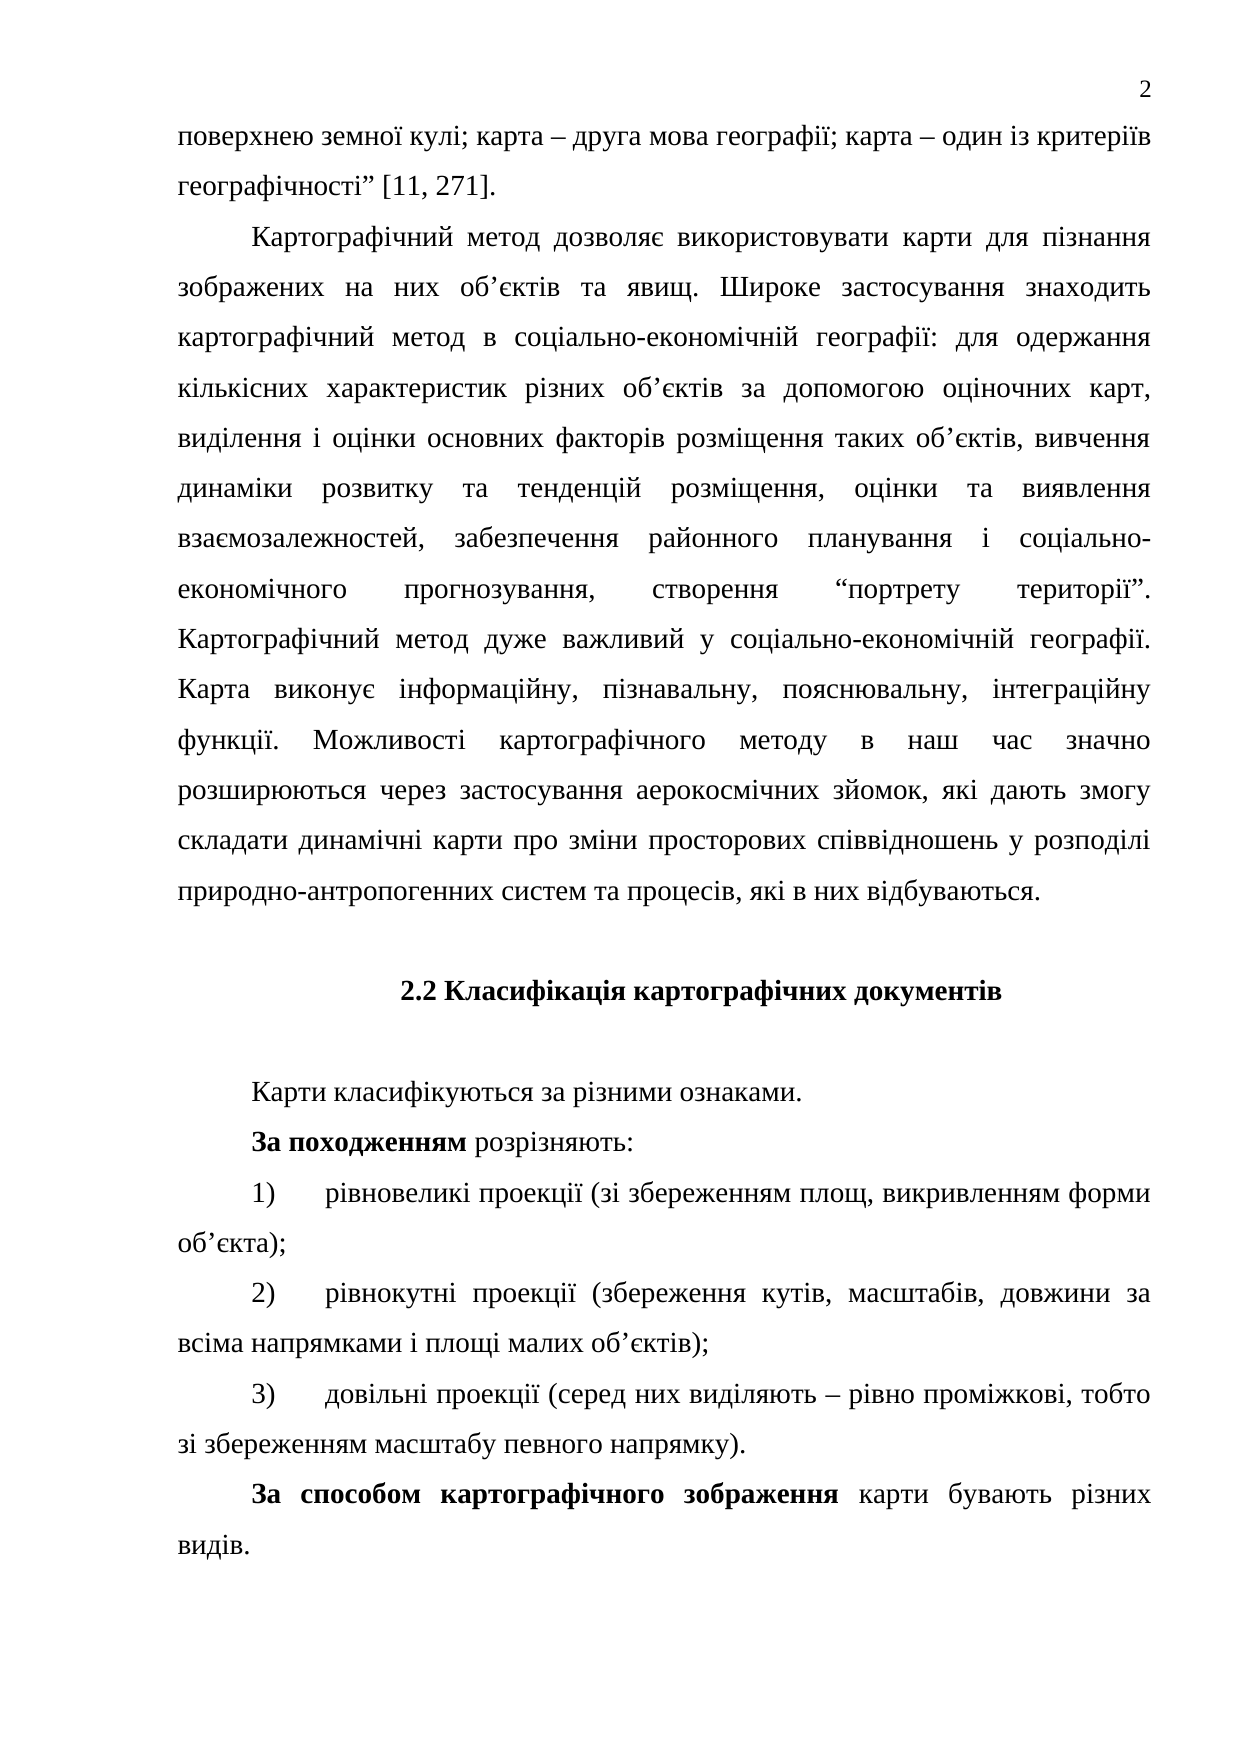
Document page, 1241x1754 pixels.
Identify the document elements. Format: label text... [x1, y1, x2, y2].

list рівновеликі проекції (зі збереженням площ, викривленням форми об’єкта); [177, 1175, 1152, 1258]
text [177, 118, 1152, 202]
list довільні проекції (серед них виділяють – рівно проміжкові, тобто зі збереженням масштабу певного напрямку). [177, 1376, 1152, 1460]
text 2.2 Класифікація картографічних документів [177, 973, 1152, 1007]
text Картографічний метод дозволяє використовувати карти для пізнання зображених на них об’єктів та явищ. Широке застосування знаходить картографічний метод в соціально-економічній географії: для одержання кількісних характеристик різних об’єктів за допомогою оціночних карт, виділення і оцінки основних факторів розміщення таких об’єктів, вивчення динаміки розвитку та тенденцій розміщення, оцінки та виявлення взаємозалежностей, забезпечення районного планування і соціально-економічного прогнозування, створення “портрету території”. Картографічний метод дуже важливий у соціально-економічній географії. Карта виконує інформаційну, пізнавальну, пояснювальну, інтеграційну функції. Можливості картографічного методу в наш час значно розширюються через застосування аерокосмічних зйомок, які дають змогу складати динамічні карти про зміни просторових співвідношень у розподілі природно-антропогенних систем та процесів, які в них відбуваються. [177, 219, 1152, 906]
text За способом картографічного зображення карти бувають різних видів. [177, 1477, 1152, 1560]
text За походженням розрізняють: [177, 1124, 1152, 1158]
list рівнокутні проекції (збереження кутів, масштабів, довжини за всіма напрямками і площі малих об’єктів); [177, 1275, 1152, 1359]
text Карти класифікуються за різними ознаками. [177, 1074, 1152, 1108]
